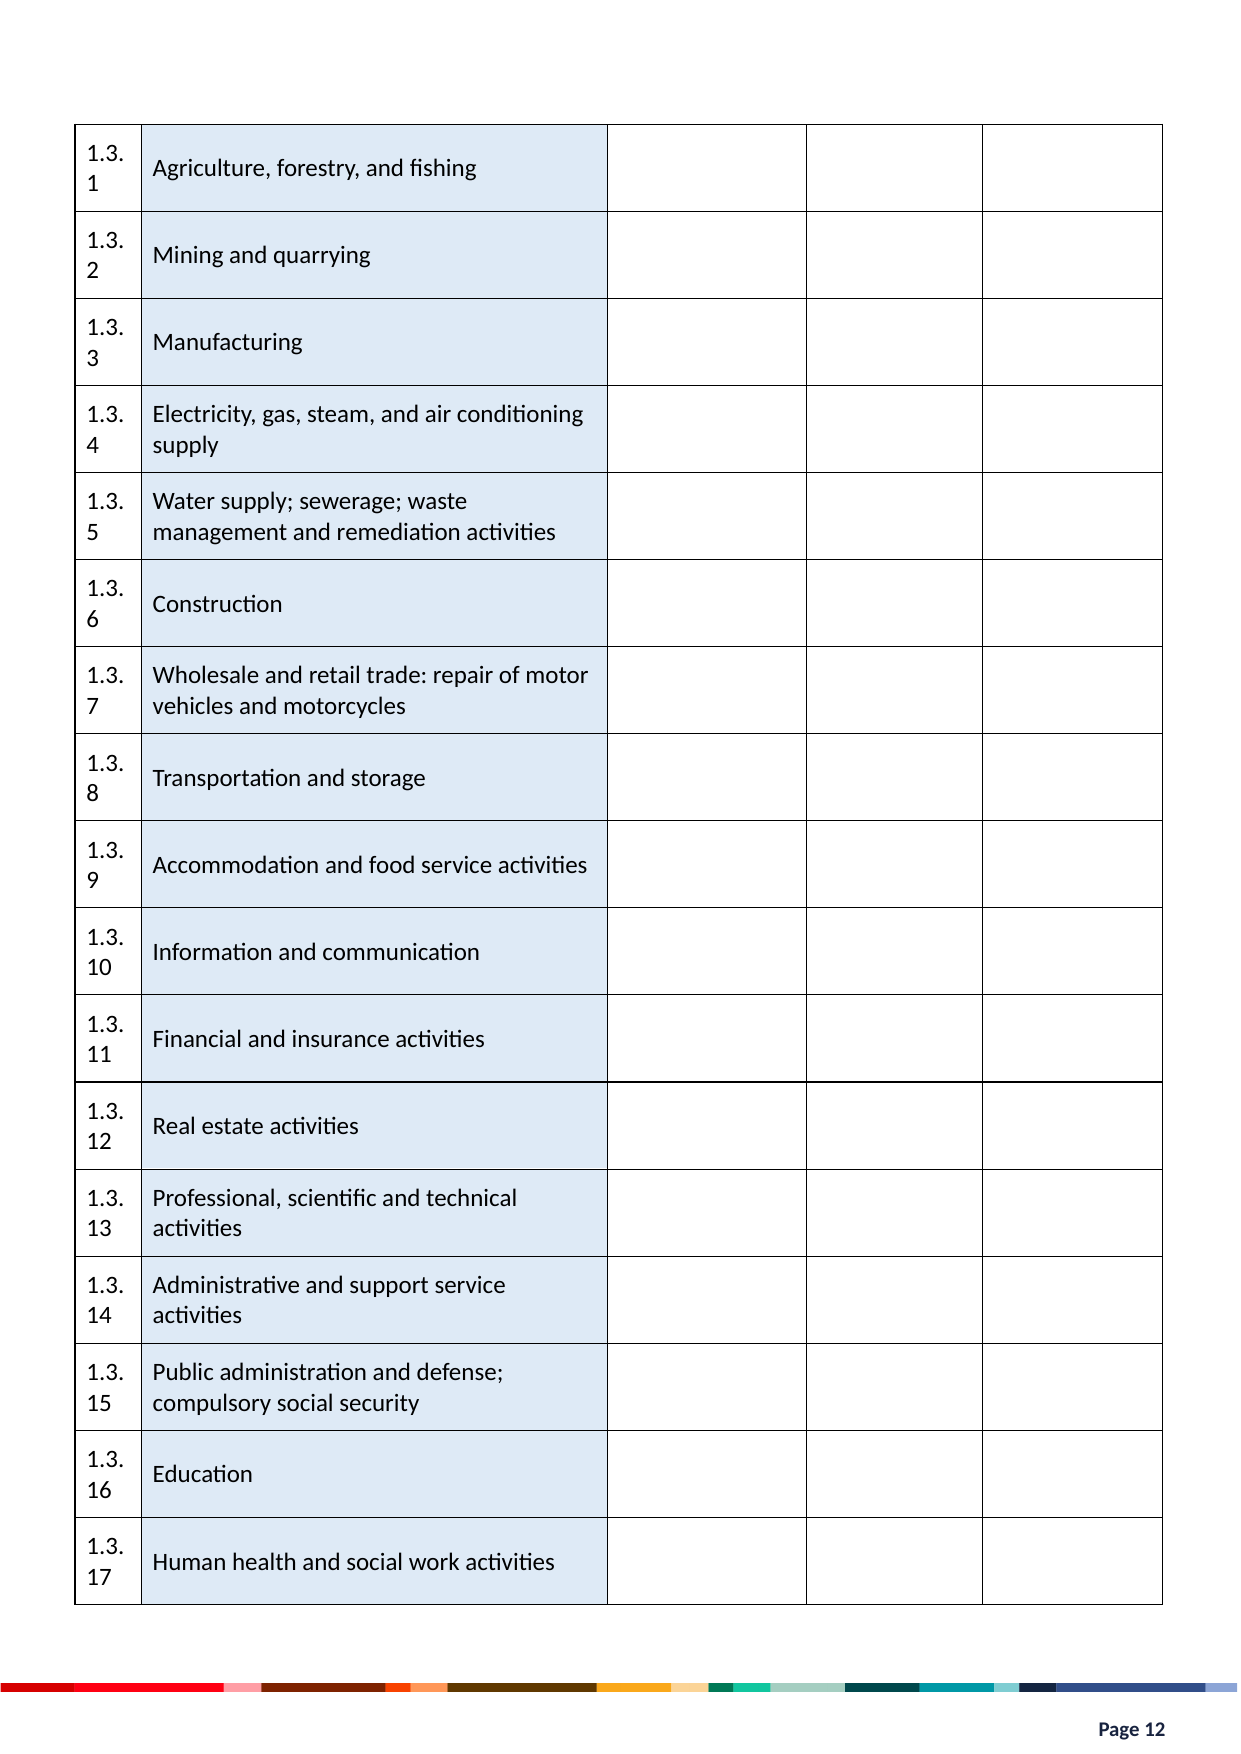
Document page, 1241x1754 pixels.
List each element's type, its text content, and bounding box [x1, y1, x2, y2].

table_cell 1.3.15 [76, 1344, 141, 1430]
table_cell [983, 473, 1162, 559]
table_cell [608, 1518, 806, 1604]
table_cell Wholesale and retail trade: repair of motor vehicles and motorcycles [142, 647, 607, 733]
table_cell [608, 995, 806, 1081]
table_cell [983, 1431, 1162, 1517]
table_cell [807, 734, 982, 820]
table_cell 1.3.4 [76, 386, 141, 472]
table_cell [983, 560, 1162, 646]
table_cell [983, 821, 1162, 907]
table_cell Construction [142, 560, 607, 646]
table_cell 1.3.7 [76, 647, 141, 733]
table_cell Human health and social work activities [142, 1518, 607, 1604]
table_cell [807, 299, 982, 385]
table_cell Professional, scientific and technical activities [142, 1170, 607, 1256]
table_cell [608, 560, 806, 646]
table_cell [983, 1170, 1162, 1256]
table_cell Water supply; sewerage; waste management and remediation activities [142, 473, 607, 559]
table_cell [807, 1518, 982, 1604]
table_cell Electricity, gas, steam, and air conditioning supply [142, 386, 607, 472]
table_cell [807, 386, 982, 472]
table_cell [983, 734, 1162, 820]
table_cell 1.3.12 [76, 1083, 141, 1168]
table_cell 1.3.13 [76, 1170, 141, 1256]
table_cell 1.3.1 [76, 125, 141, 211]
table_cell [807, 908, 982, 994]
table_cell [983, 212, 1162, 298]
table_cell [807, 212, 982, 298]
table_cell [983, 647, 1162, 733]
table_cell 1.3.5 [76, 473, 141, 559]
table_cell Transportation and storage [142, 734, 607, 820]
table_cell Mining and quarrying [142, 212, 607, 298]
table_cell [983, 995, 1162, 1081]
table_cell 1.3.6 [76, 560, 141, 646]
table_cell Real estate activities [142, 1083, 607, 1168]
table_cell Accommodation and food service activities [142, 821, 607, 907]
table_cell 1.3.17 [76, 1518, 141, 1604]
table_cell 1.3.10 [76, 908, 141, 994]
table_cell 1.3.16 [76, 1431, 141, 1517]
table_cell [807, 1344, 982, 1430]
picture [0, 1683, 1236, 1692]
table_cell [608, 647, 806, 733]
table_cell [983, 1083, 1162, 1168]
table_cell [608, 1344, 806, 1430]
table_cell Education [142, 1431, 607, 1517]
table_cell [983, 908, 1162, 994]
table_cell Agriculture, forestry, and fishing [142, 125, 607, 211]
table_cell [807, 1431, 982, 1517]
table_cell 1.3.3 [76, 299, 141, 385]
table_cell Financial and insurance activities [142, 995, 607, 1081]
table_cell [807, 1083, 982, 1168]
table_cell [807, 995, 982, 1081]
table_cell [983, 1518, 1162, 1604]
table_cell [983, 386, 1162, 472]
table_cell [608, 212, 806, 298]
table_cell [983, 299, 1162, 385]
table_cell [807, 473, 982, 559]
table_cell Public administration and defense; compulsory social security [142, 1344, 607, 1430]
table_cell [983, 1257, 1162, 1343]
table_cell [983, 1344, 1162, 1430]
table_cell [608, 299, 806, 385]
table_cell Manufacturing [142, 299, 607, 385]
table_cell [608, 734, 806, 820]
table_cell 1.3.2 [76, 212, 141, 298]
table_cell [807, 1257, 982, 1343]
table_cell [608, 125, 806, 211]
table_cell 1.3.11 [76, 995, 141, 1081]
table_cell 1.3.9 [76, 821, 141, 907]
table_cell [807, 560, 982, 646]
table_cell [608, 473, 806, 559]
table_cell [608, 1431, 806, 1517]
table_cell Administrative and support service activities [142, 1257, 607, 1343]
table_cell [983, 125, 1162, 211]
table_cell [807, 1170, 982, 1256]
table_cell [807, 647, 982, 733]
table_cell 1.3.14 [76, 1257, 141, 1343]
table_cell 1.3.8 [76, 734, 141, 820]
table_cell [608, 1257, 806, 1343]
table_cell [608, 908, 806, 994]
table_cell [608, 821, 806, 907]
table_cell [807, 821, 982, 907]
table_cell Information and communication [142, 908, 607, 994]
table_cell [608, 386, 806, 472]
table_cell [608, 1170, 806, 1256]
table_cell [807, 125, 982, 211]
table_cell [608, 1083, 806, 1168]
